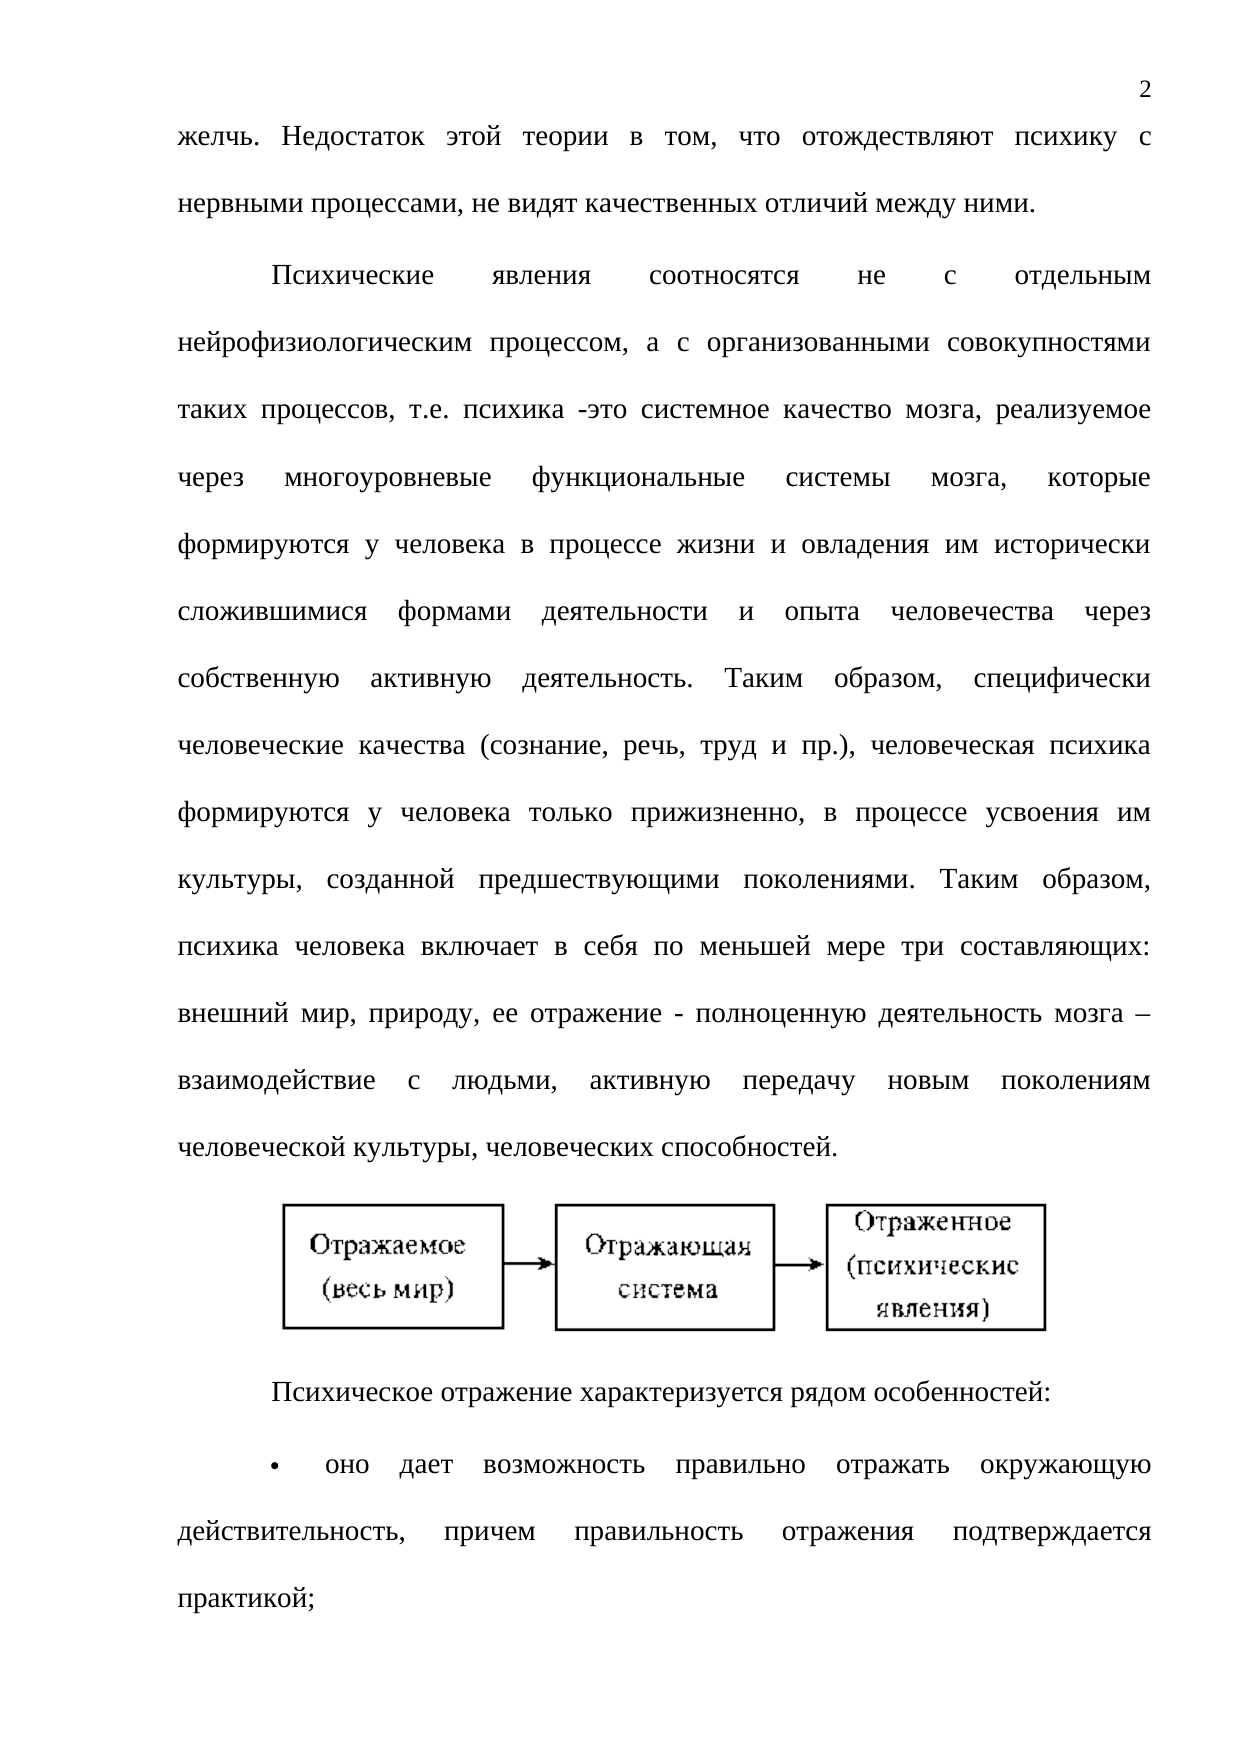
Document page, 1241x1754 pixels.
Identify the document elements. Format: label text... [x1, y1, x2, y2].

text Психическое отражение характеризуется рядом особенностей: [177, 1374, 1152, 1408]
picture [270, 1196, 1053, 1341]
text Психические явления соотносятся не с отдельным нейрофизиологическим процессом, а с организованными совокупностями таких процессов, т.е. психика -это системное качество мозга, реализуемое через многоуровневые функциональные системы мозга, которые формируются у человека в процессе жизни и овладения им исторически сложившимися формами деятельности и опыта человечества через собственную активную деятельность. Таким образом, специфически человеческие качества (сознание, речь, труд и пр.), человеческая психика формируются у человека только прижизненно, в процессе усвоения им культуры, созданной предшествующими поколениями. Таким образом, психика человека включает в себя по меньшей мере три составляющих: внешний мир, природу, ее отражение - полноценную деятельность мозга – взаимодействие с людьми, активную передачу новым поколениям человеческой культуры, человеческих способностей. [177, 257, 1152, 1163]
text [177, 118, 1152, 219]
list оно дает возможность правильно отражать окружающую действительность, причем правильность отражения подтверждается практикой; [177, 1446, 1152, 1614]
